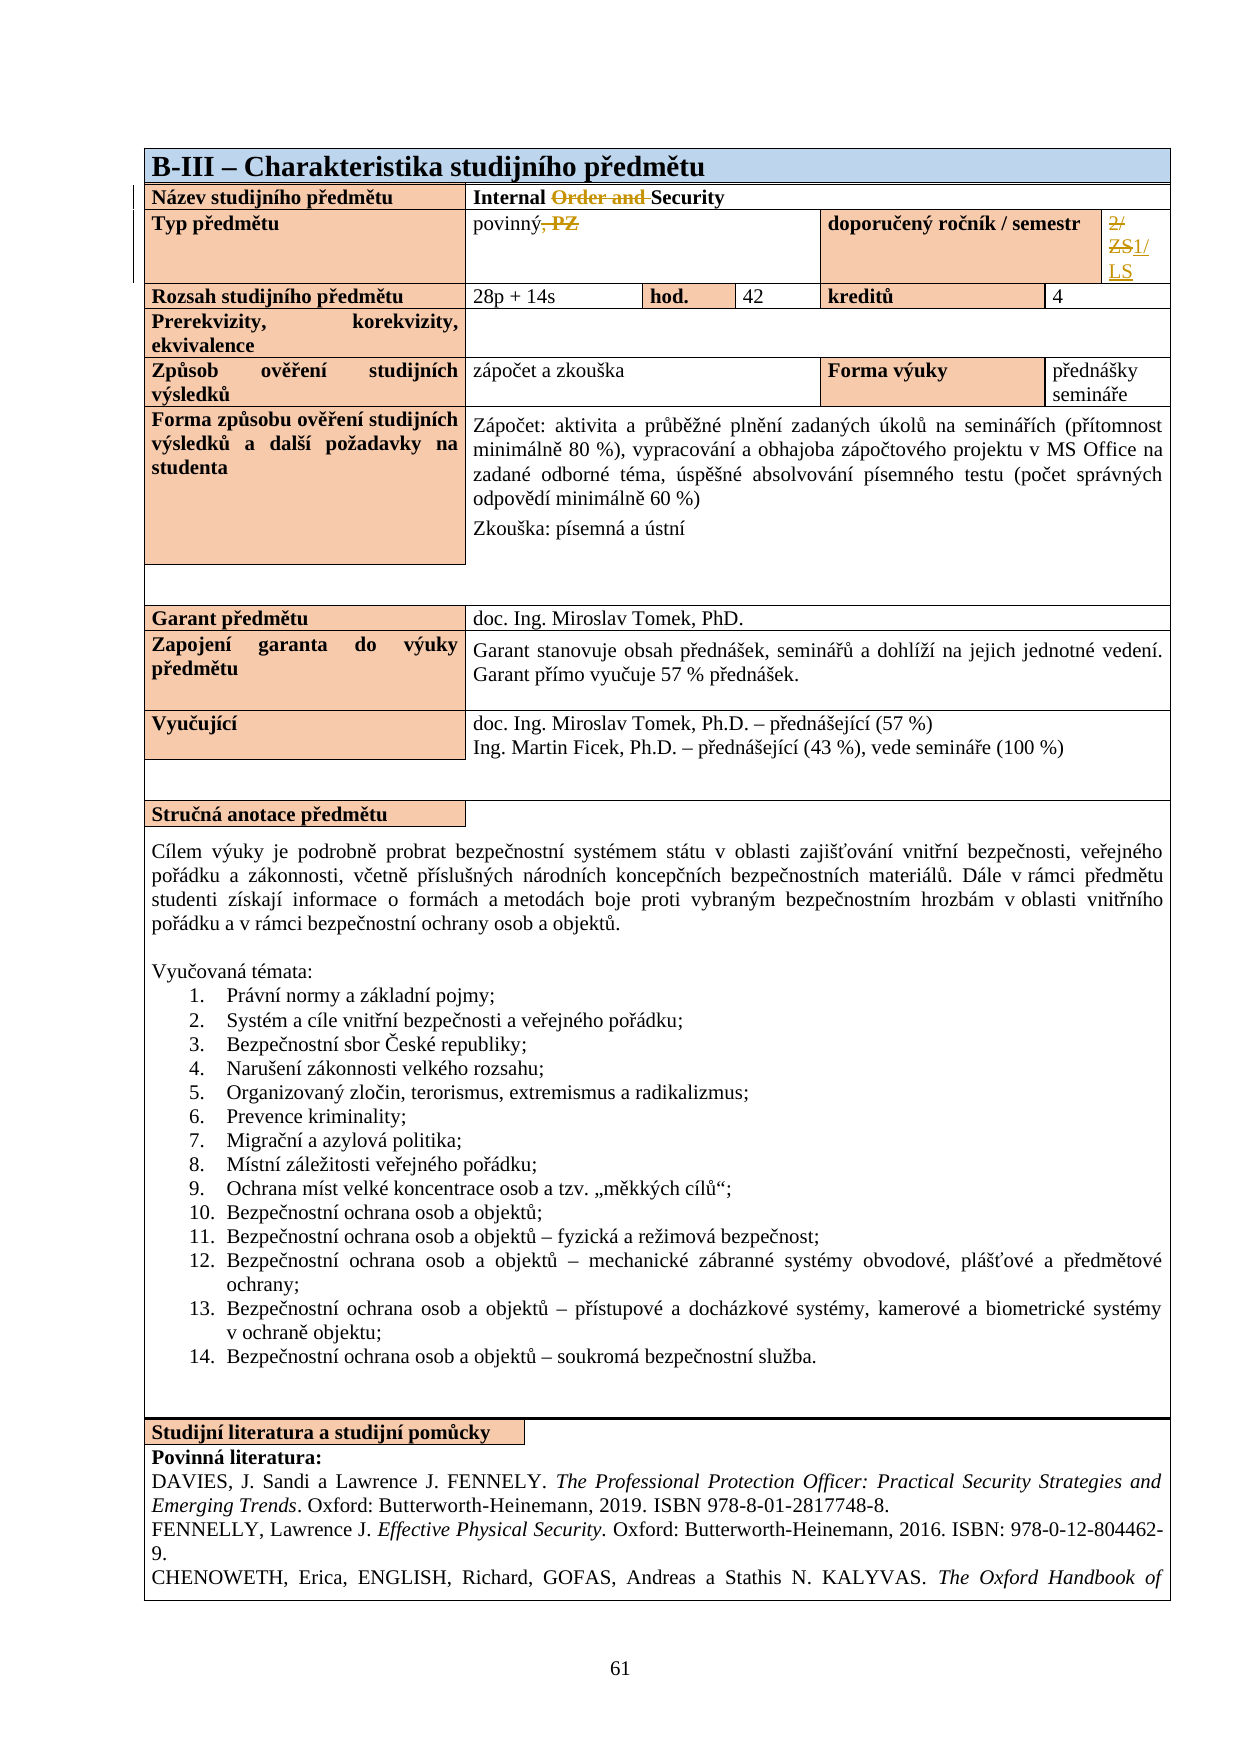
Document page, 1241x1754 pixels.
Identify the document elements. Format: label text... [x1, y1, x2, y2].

table_cell Typ předmětu [145, 210, 465, 283]
table_cell hod. [643, 284, 735, 308]
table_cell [145, 1444, 1170, 1600]
table_cell Zápočet: aktivita a průběžné plnění zadaných úkolů na seminářích (přítomnost minimálně 80 %), vypracování a obhajoba zápočtového projektu v MS Office na zadané odborné téma, úspěšné absolvování písemného testu (počet správných odpovědí minimálně 60 %) Zkouška: písemná a ústní [466, 407, 1170, 564]
table_cell 28p + 14s [466, 284, 642, 308]
table_cell Cílem výuky je podrobně probrat bezpečnostní systémem státu v oblasti zajišťování vnitřní bezpečnosti, veřejného pořádku a zákonnosti, včetně příslušných národních koncepčních bezpečnostních materiálů. Dále v rámci předmětu studenti získají informace o formách a metodách boje proti vybraným bezpečnostním hrozbám v oblasti vnitřního pořádku a v rámci bezpečnostní ochrany osob a objektů. Vyučovaná témata: Právní normy a základní pojmy; Systém a cíle vnitřní bezpečnosti a veřejného pořádku; Bezpečnostní sbor České republiky; Narušení zákonnosti velkého rozsahu; Organizovaný zločin, terorismus, extremismus a radikalizmus; Prevence kriminality; Migrační a azylová politika; Místní záležitosti veřejného pořádku; Ochrana míst velké koncentrace osob a tzv. „měkkých cílů“; Bezpečnostní ochrana osob a objektů; Bezpečnostní ochrana osob a objektů – fyzická a režimová bezpečnost; Bezpečnostní ochrana osob a objektů – mechanické zábranné systémy obvodové, plášťové a předmětové ochrany; Bezpečnostní ochrana osob a objektů – přístupové a docházkové systémy, kamerové a biometrické systémy v ochraně objektu; Bezpečnostní ochrana osob a objektů – soukromá bezpečnostní služba. [145, 826, 1170, 1417]
table_cell přednášky semináře [1046, 358, 1170, 406]
table_cell Garant předmětu [145, 606, 465, 630]
table_cell [145, 564, 1170, 605]
table_cell povinný [466, 210, 820, 283]
table_cell [466, 801, 1170, 826]
table_cell [145, 759, 1170, 800]
table_header B-III – Charakteristika studijního předmětu [145, 149, 1170, 182]
table_cell doc. Ing. Miroslav Tomek, PhD. [466, 606, 1170, 630]
table_cell 4 [1046, 284, 1170, 308]
table_cell 42 [736, 284, 820, 308]
table_cell Zapojení garanta do výuky předmětu [145, 631, 465, 710]
table_cell Forma výuky [821, 358, 1044, 406]
table_cell doc. Ing. Miroslav Tomek, Ph.D. – přednášející (57 %) Ing. Martin Ficek, Ph.D. – přednášející (43 %), vede semináře (100 %) [466, 711, 1170, 759]
table_cell [466, 309, 1170, 357]
table_cell Vyučující [145, 711, 465, 759]
table_cell Internal Security [466, 185, 1170, 209]
table_cell doporučený ročník / semestr [821, 210, 1101, 283]
table_cell zápočet a zkouška [466, 358, 820, 406]
table_cell kreditů [821, 284, 1044, 308]
table_cell Studijní literatura a studijní pomůcky [145, 1420, 524, 1444]
table_cell [525, 1420, 1170, 1444]
table_cell Prerekvizity, korekvizity, ekvivalence [145, 309, 465, 357]
table_cell Rozsah studijního předmětu [145, 284, 465, 308]
table_cell Garant stanovuje obsah přednášek, seminářů a dohlíží na jejich jednotné vedení. Garant přímo vyučuje 57 % přednášek. [466, 631, 1170, 710]
table_cell Forma způsobu ověření studijních výsledků a další požadavky na studenta [145, 407, 465, 564]
table_cell Způsob ověření studijních výsledků [145, 358, 465, 406]
table_cell Stručná anotace předmětu [145, 801, 465, 826]
table_cell Název studijního předmětu [145, 185, 465, 209]
table_cell [1102, 210, 1170, 283]
